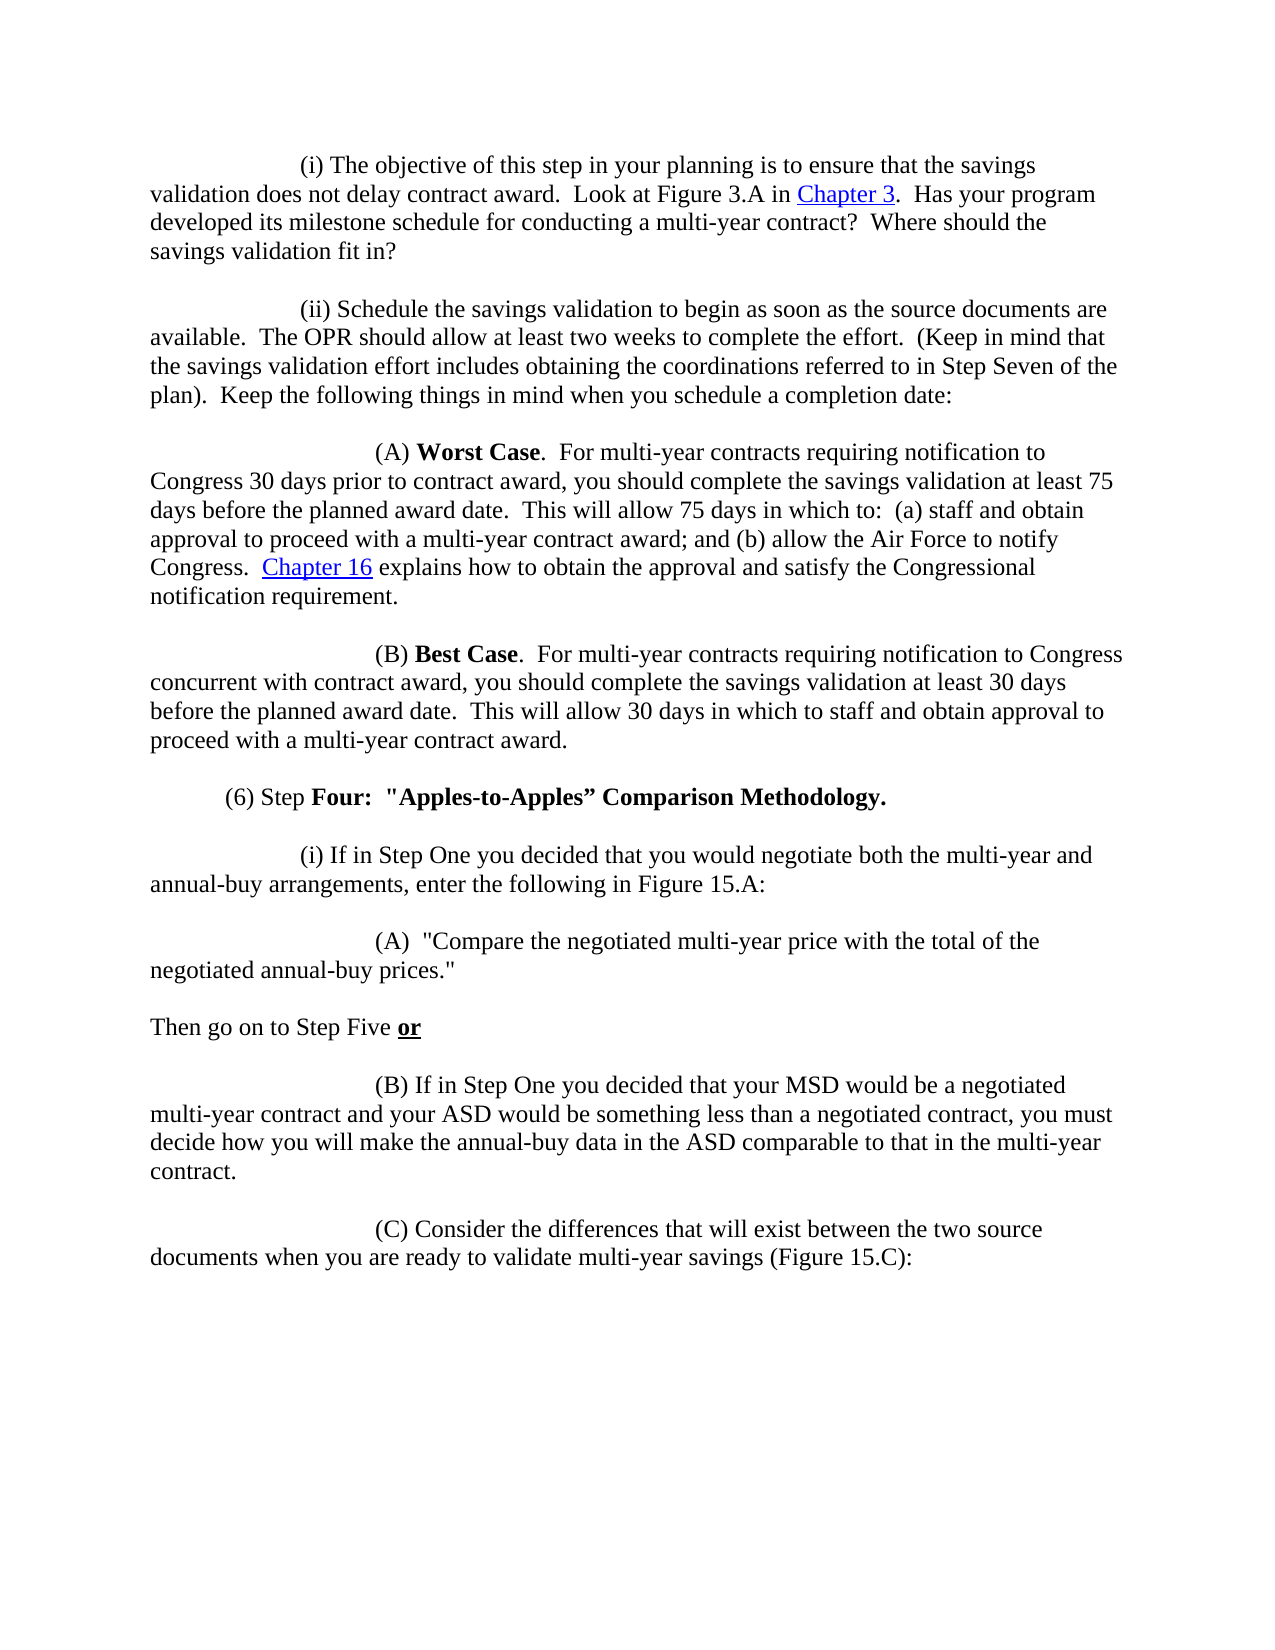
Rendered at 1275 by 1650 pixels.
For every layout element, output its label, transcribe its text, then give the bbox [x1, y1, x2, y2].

list (ii) Schedule the savings validation to begin as soon as the source documents are available. The OPR should allow at least two weeks to complete the effort. (Keep in mind that the savings validation effort includes obtaining the coordinations referred to in Step Seven of the plan). Keep the following things in mind when you schedule a completion date: [150, 294, 1125, 409]
text (i) The objective of this step in your planning is to ensure that the savings validation does not delay contract award. Look at Figure 3.A in Chapter 3. Has your program developed its milestone schedule for conducting a multi-year contract? Where should the savings validation fit in? [150, 150, 1125, 265]
list (6) Step Four: "Apples-to-Apples” Comparison Methodology. [150, 782, 1125, 811]
list (i) If in Step One you decided that you would negotiate both the multi-year and annual-buy arrangements, enter the following in Figure 15.A: [150, 840, 1125, 897]
text (A) "Compare the negotiated multi-year price with the total of the negotiated annual-buy prices." [150, 926, 1125, 984]
list (B) If in Step One you decided that your MSD would be a negotiated multi-year contract and your ASD would be something less than a negotiated contract, you must decide how you will make the annual-buy data in the ASD comparable to that in the multi-year contract. [150, 1070, 1125, 1185]
text (B) Best Case. For multi-year contracts requiring notification to Congress concurrent with contract award, you should complete the savings validation at least 30 days before the planned award date. This will allow 30 days in which to staff and obtain approval to proceed with a multi-year contract award. [150, 639, 1125, 754]
text (A) Worst Case. For multi-year contracts requiring notification to Congress 30 days prior to contract award, you should complete the savings validation at least 75 days before the planned award date. This will allow 75 days in which to: (a) staff and obtain approval to proceed with a multi-year contract award; and (b) allow the Air Force to notify Congress. Chapter 16 explains how to obtain the approval and satisfy the Congressional notification requirement. [150, 437, 1125, 610]
text (C) Consider the differences that will exist between the two source documents when you are ready to validate multi-year savings (Figure 15.C): [150, 1214, 1125, 1271]
list Then go on to Step Five or [150, 1012, 1125, 1041]
